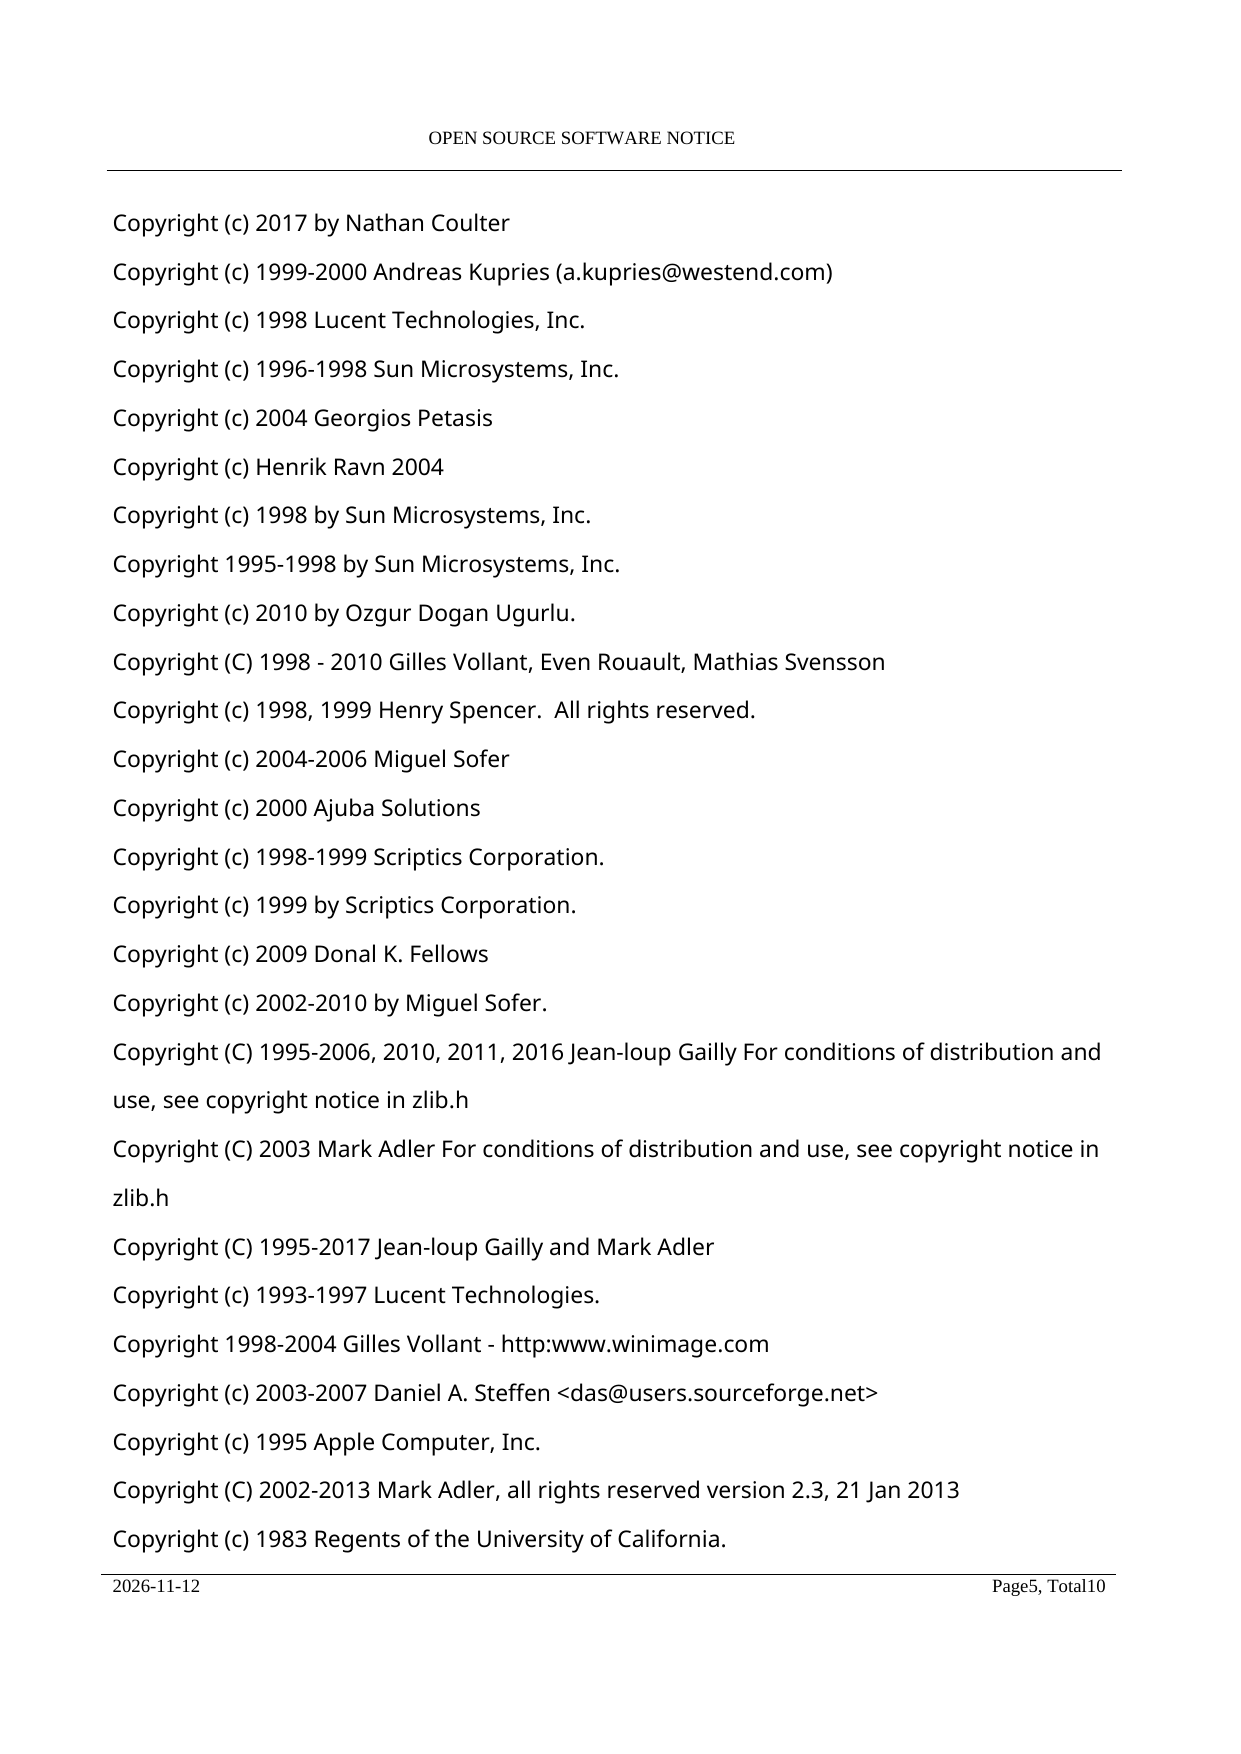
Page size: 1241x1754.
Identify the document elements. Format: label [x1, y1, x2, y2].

text [112, 206, 1128, 1555]
